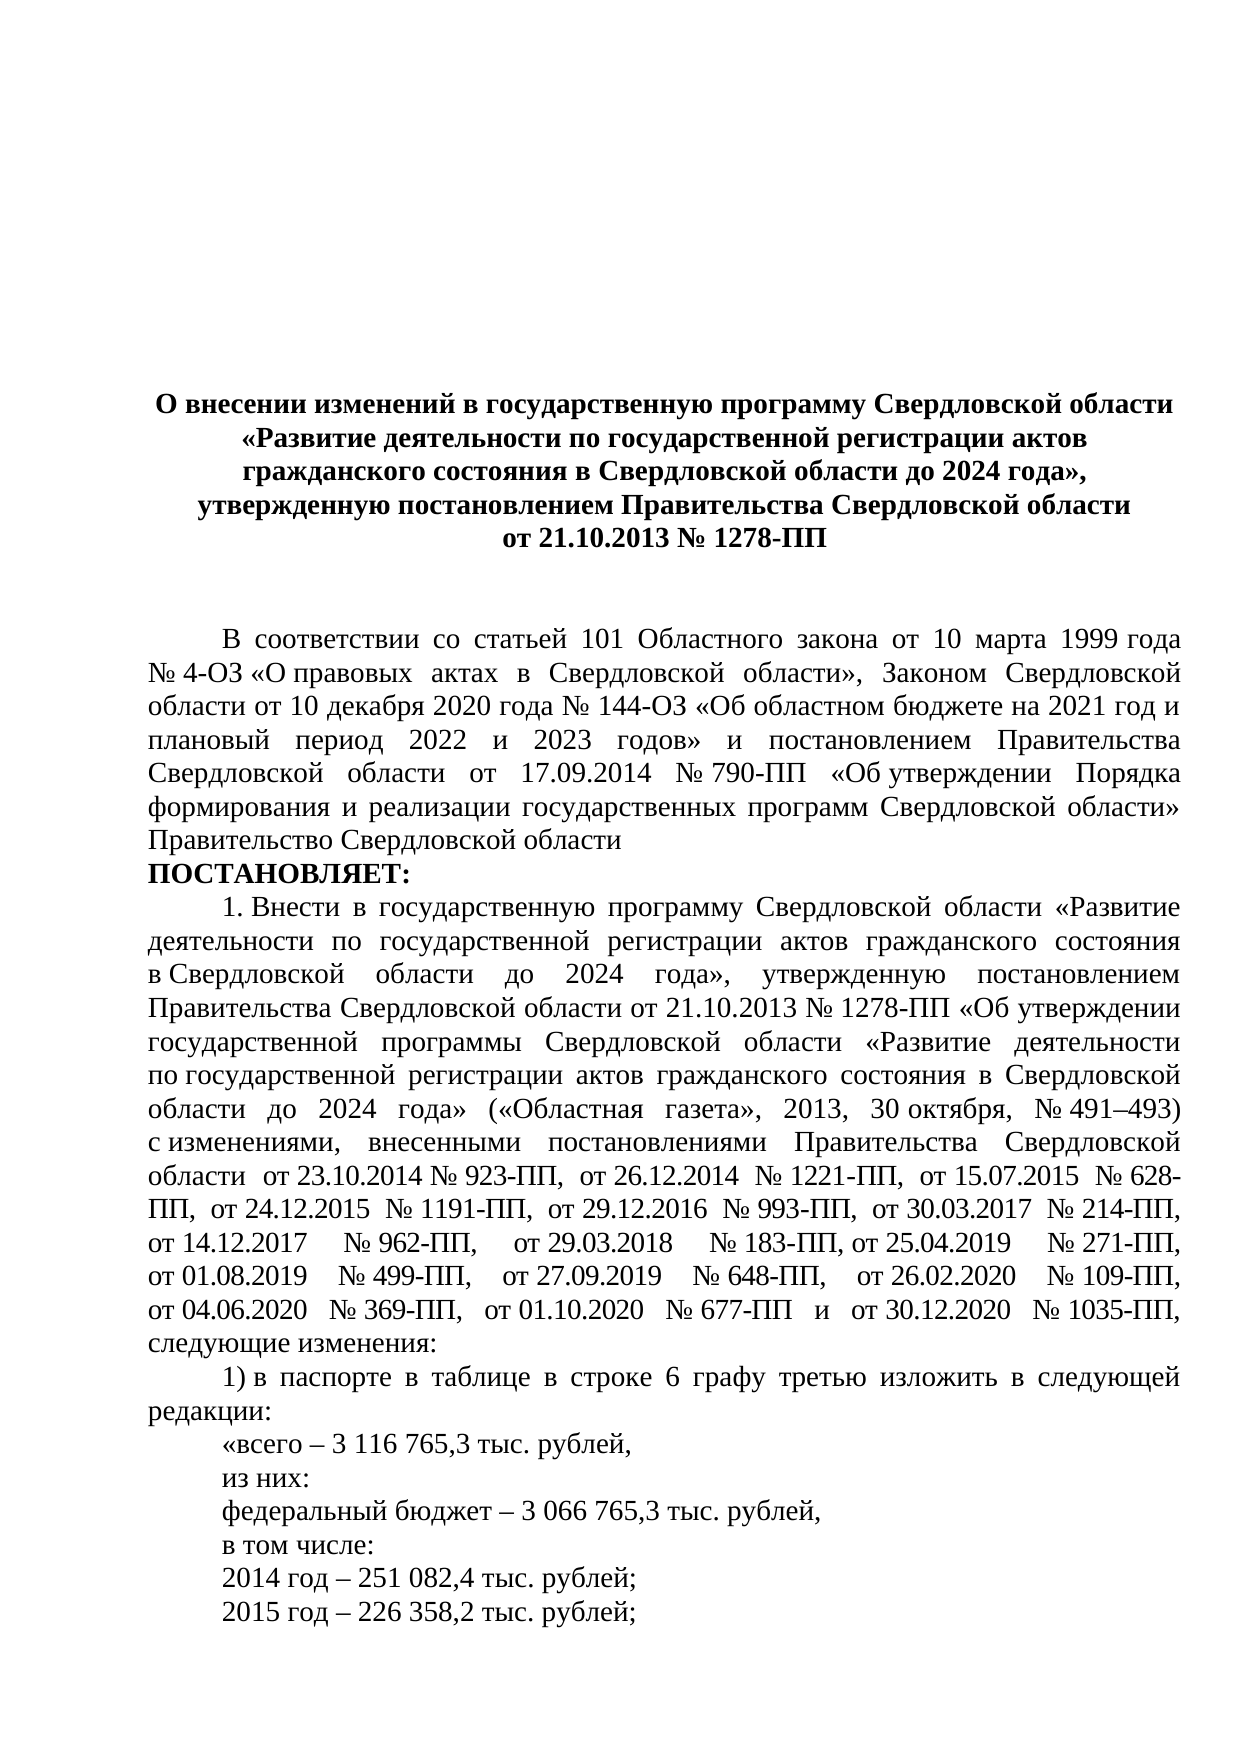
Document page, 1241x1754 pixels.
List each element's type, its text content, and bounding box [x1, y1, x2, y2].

text О внесении изменений в государственную программу Свердловской области «Развитие деятельности по государственной регистрации актов гражданского состояния в Свердловской области до 2024 года», утвержденную постановлением Правительства Свердловской области от 21.10.2013 № 1278-ПП [148, 386, 1181, 554]
text 2015 год – 226 358,2 тыс. рублей; [148, 1594, 1181, 1627]
text В соответствии со статьей 101 Областного закона от 10 марта 1999 года № 4-ОЗ «О правовых актах в Свердловской области», Законом Свердловской области от 10 декабря 2020 года № 144-ОЗ «Об областном бюджете на 2021 год и плановый период 2022 и 2023 годов» и постановлением Правительства Свердловской области от 17.09.2014 № 790-ПП «Об утверждении Порядка формирования и реализации государственных программ Свердловской области» Правительство Свердловской области [148, 621, 1181, 856]
text 2014 год – 251 082,4 тыс. рублей; [148, 1560, 1181, 1594]
text из них: [148, 1460, 1181, 1493]
text федеральный бюджет – 3 066 765,3 тыс. рублей, [148, 1493, 1181, 1527]
text «всего – 3 116 765,3 тыс. рублей, [148, 1426, 1181, 1460]
text 1) в паспорте в таблице в строке 6 графу третью изложить в следующей редакции: [148, 1359, 1181, 1426]
text ПОСТАНОВЛЯЕТ: [148, 856, 1181, 889]
text 1. Внести в государственную программу Свердловской области «Развитие деятельности по государственной регистрации актов гражданского состояния в Свердловской области до 2024 года», утвержденную постановлением Правительства Свердловской области от 21.10.2013 № 1278-ПП «Об утверждении государственной программы Свердловской области «Развитие деятельности по государственной регистрации актов гражданского состояния в Свердловской области до 2024 года» («Областная газета», 2013, 30 октября, № 491–493) с изменениями, внесенными постановлениями Правительства Свердловской области от 23.10.2014 № 923-ПП, от 26.12.2014 № 1221-ПП, от 15.07.2015 № 628-ПП, от 24.12.2015 № 1191-ПП, от 29.12.2016 № 993-ПП, от 30.03.2017 № 214-ПП, от 14.12.2017 № 962-ПП, от 29.03.2018 № 183-ПП, от 25.04.2019 № 271-ПП, от 01.08.2019 № 499-ПП, от 27.09.2019 № 648-ПП, от 26.02.2020 № 109-ПП, от 04.06.2020 № 369-ПП, от 01.10.2020 № 677-ПП и от 30.12.2020 № 1035-ПП, следующие изменения: [148, 889, 1181, 1359]
text в том числе: [148, 1527, 1181, 1560]
